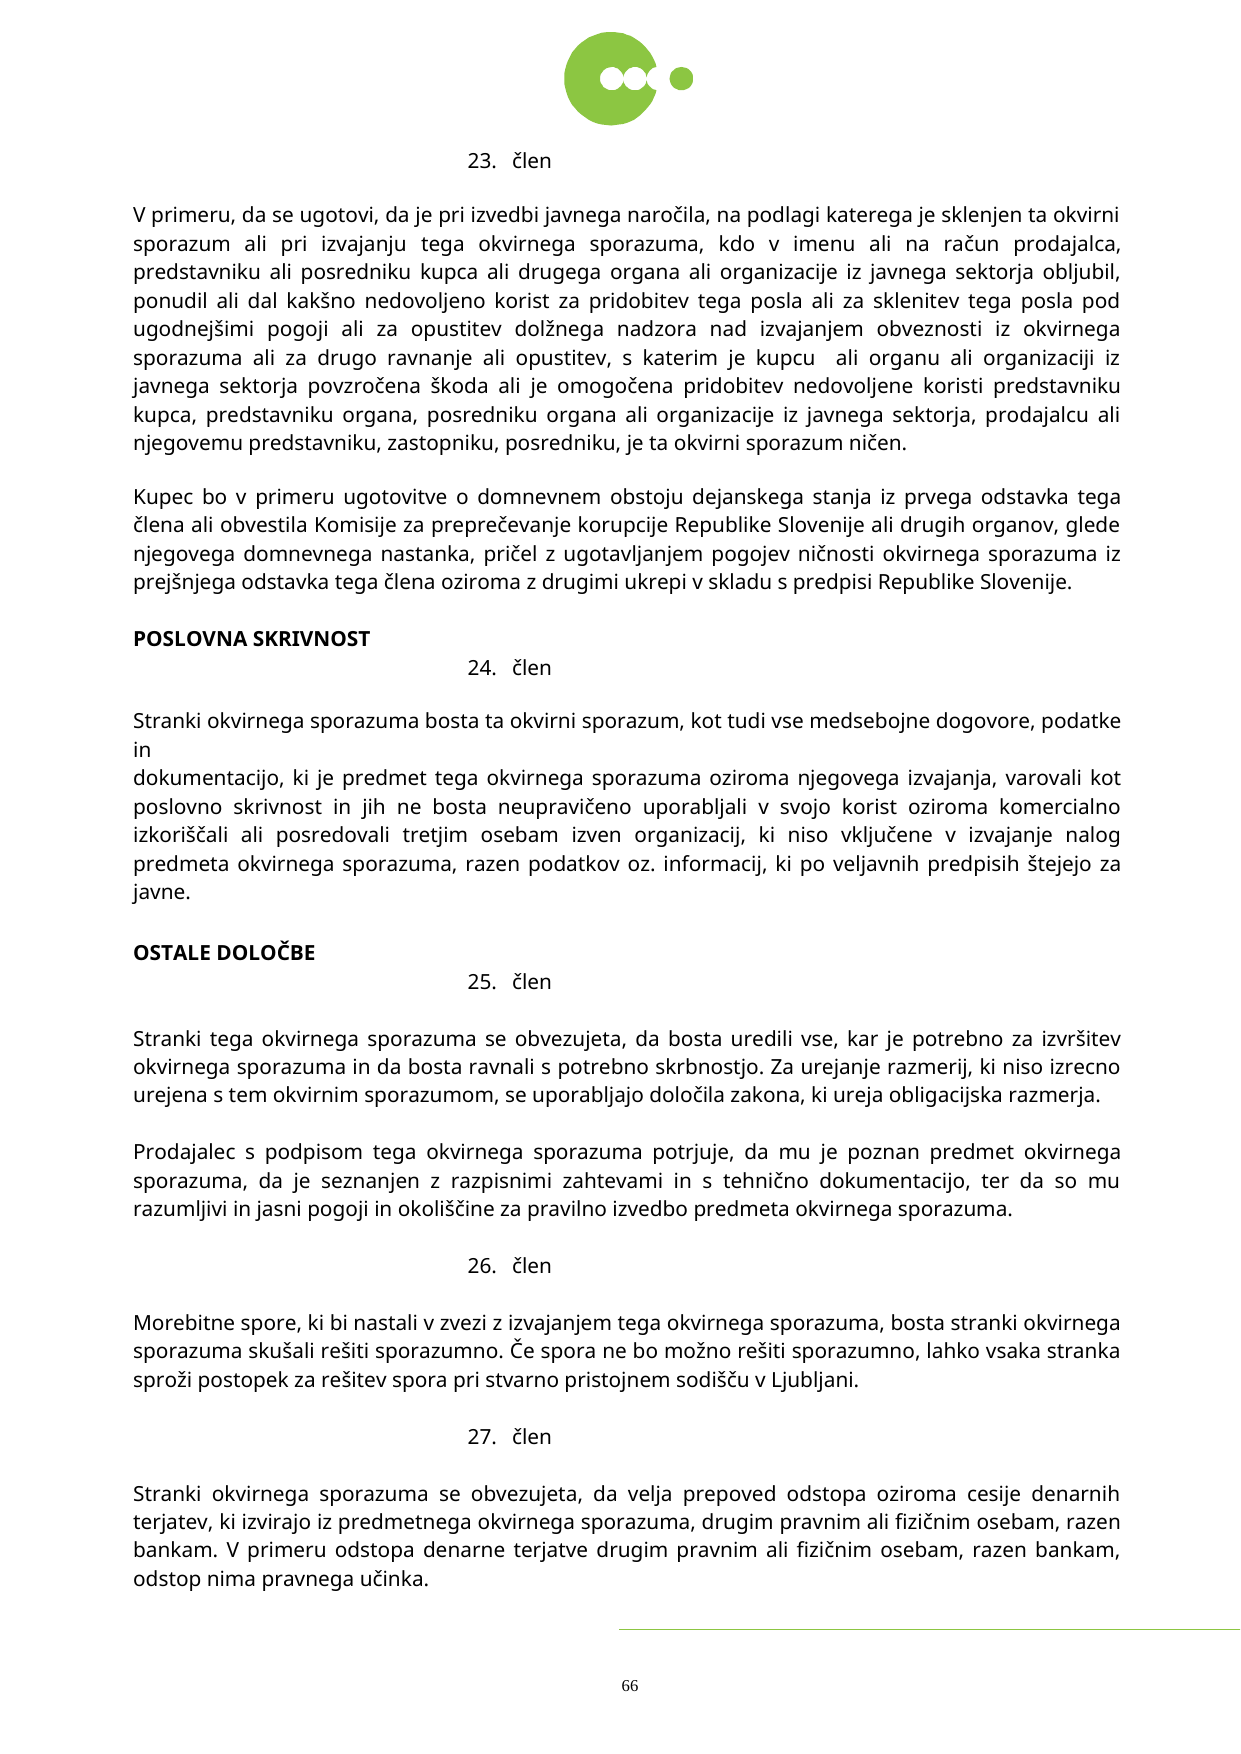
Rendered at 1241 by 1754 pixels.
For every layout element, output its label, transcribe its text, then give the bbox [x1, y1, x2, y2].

text Kupec bo v primeru ugotovitve o domnevnem obstoju dejanskega stanja iz prvega odstavka tega člena ali obvestila Komisije za preprečevanje korupcije Republike Slovenije ali drugih organov, glede njegovega domnevnega nastanka, pričel z ugotavljanjem pogojev ničnosti okvirnega sporazuma iz prejšnjega odstavka tega člena oziroma z drugimi ukrepi v skladu s predpisi Republike Slovenije. [133, 482, 1122, 596]
text Stranki okvirnega sporazuma se obvezujeta, da velja prepoved odstopa oziroma cesije denarnih terjatev, ki izvirajo iz predmetnega okvirnega sporazuma, drugim pravnim ali fizičnim osebam, razen bankam. V primeru odstopa denarne terjatve drugim pravnim ali fizičnim osebam, razen bankam, odstop nima pravnega učinka. [133, 1479, 1122, 1592]
list člen [133, 967, 886, 995]
text POSLOVNA SKRIVNOST [133, 624, 1122, 653]
text Morebitne spore, ki bi nastali v zvezi z izvajanjem tega okvirnega sporazuma, bosta stranki okvirnega sporazuma skušali rešiti sporazumno. Če spora ne bo možno rešiti sporazumno, lahko vsaka stranka sproži postopek za rešitev spora pri stvarno pristojnem sodišču v Ljubljani. [133, 1308, 1122, 1393]
text dokumentacijo, ki je predmet tega okvirnega sporazuma oziroma njegovega izvajanja, varovali kot poslovno skrivnost in jih ne bosta neupravičeno uporabljali v svojo korist oziroma komercialno izkoriščali ali posredovali tretjim osebam izven organizacij, ki niso vključene v izvajanje nalog predmeta okvirnega sporazuma, razen podatkov oz. informacij, ki po veljavnih predpisih štejejo za javne. [133, 763, 1122, 906]
text Stranki okvirnega sporazuma bosta ta okvirni sporazum, kot tudi vse medsebojne dogovore, podatke in [133, 707, 1122, 763]
text Prodajalec s podpisom tega okvirnega sporazuma potrjuje, da mu je poznan predmet okvirnega sporazuma, da je seznanjen z razpisnimi zahtevami in s tehnično dokumentacijo, ter da so mu razumljivi in jasni pogoji in okoliščine za pravilno izvedbo predmeta okvirnega sporazuma. [133, 1137, 1122, 1223]
list člen [133, 1251, 886, 1279]
text V primeru, da se ugotovi, da je pri izvedbi javnega naročila, na podlagi katerega je sklenjen ta okvirni sporazum ali pri izvajanju tega okvirnega sporazuma, kdo v imenu ali na račun prodajalca, predstavniku ali posredniku kupca ali drugega organa ali organizacije iz javnega sektorja obljubil, ponudil ali dal kakšno nedovoljeno korist za pridobitev tega posla ali za sklenitev tega posla pod ugodnejšimi pogoji ali za opustitev dolžnega nadzora nad izvajanjem obveznosti iz okvirnega sporazuma ali za drugo ravnanje ali opustitev, s katerim je kupcu ali organu ali organizaciji iz javnega sektorja povzročena škoda ali je omogočena pridobitev nedovoljene koristi predstavniku kupca, predstavniku organa, posredniku organa ali organizacije iz javnega sektorja, prodajalcu ali njegovemu predstavniku, zastopniku, posredniku, je ta okvirni sporazum ničen. [133, 201, 1122, 457]
list člen [133, 1422, 886, 1450]
list člen [133, 147, 886, 175]
list člen [133, 653, 886, 681]
text OSTALE DOLOČBE [133, 938, 1122, 967]
text Stranki tega okvirnega sporazuma se obvezujeta, da bosta uredili vse, kar je potrebno za izvršitev okvirnega sporazuma in da bosta ravnali s potrebno skrbnostjo. Za urejanje razmerij, ki niso izrecno urejena s tem okvirnim sporazumom, se uporabljajo določila zakona, ki ureja obligacijska razmerja. [133, 1024, 1122, 1109]
